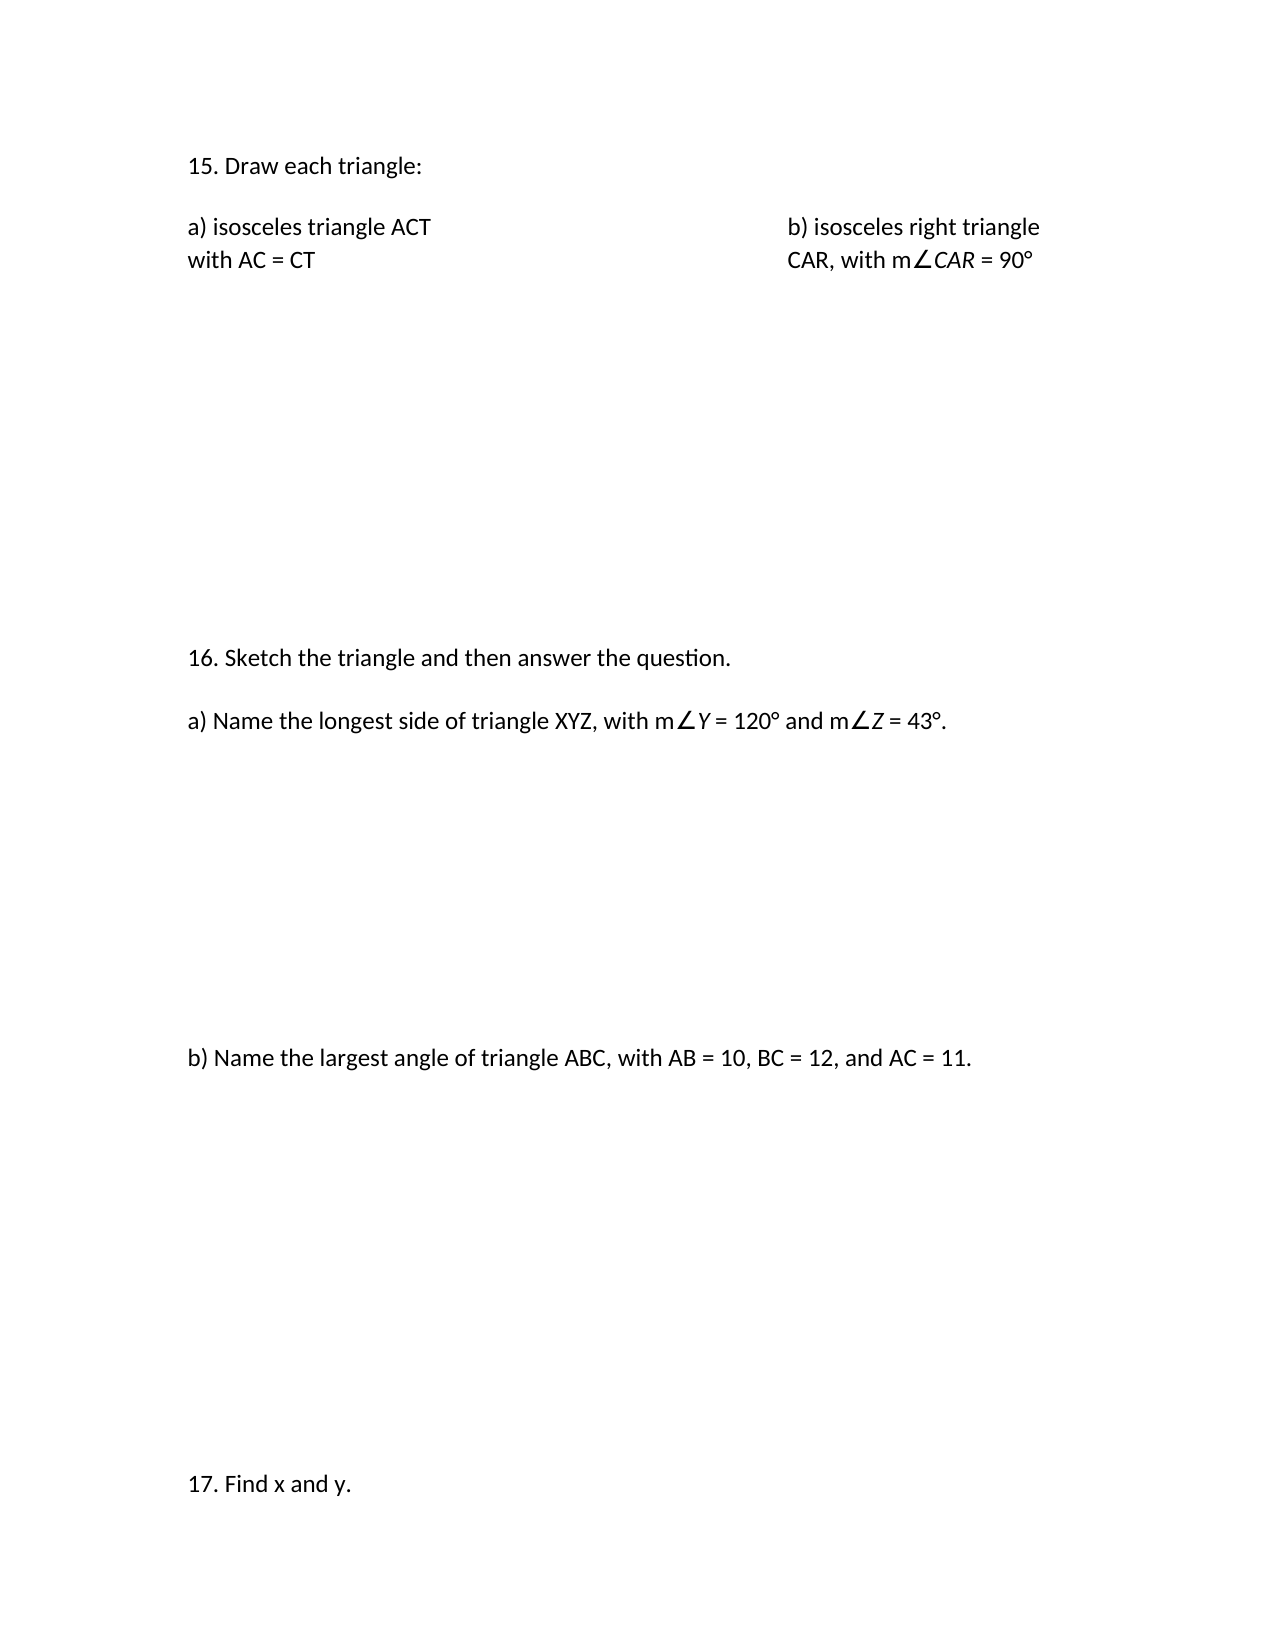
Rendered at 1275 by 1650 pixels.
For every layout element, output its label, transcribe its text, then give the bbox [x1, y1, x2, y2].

text with AC = CT CAR, with m∠CAR = 90° [187, 242, 1087, 276]
text 17. Find x and y. [187, 1468, 1087, 1498]
text 16. Sketch the triangle and then answer the question. [187, 642, 1087, 672]
text a) isosceles triangle ACT b) isosceles right triangle [187, 211, 1087, 242]
text a) Name the longest side of triangle XYZ, with m∠Y = 120° and m∠Z = 43°. [187, 703, 1087, 737]
text 15. Draw each triangle: [187, 150, 1087, 181]
text b) Name the largest angle of triangle ABC, with AB = 10, BC = 12, and AC = 11. [187, 1042, 1087, 1073]
